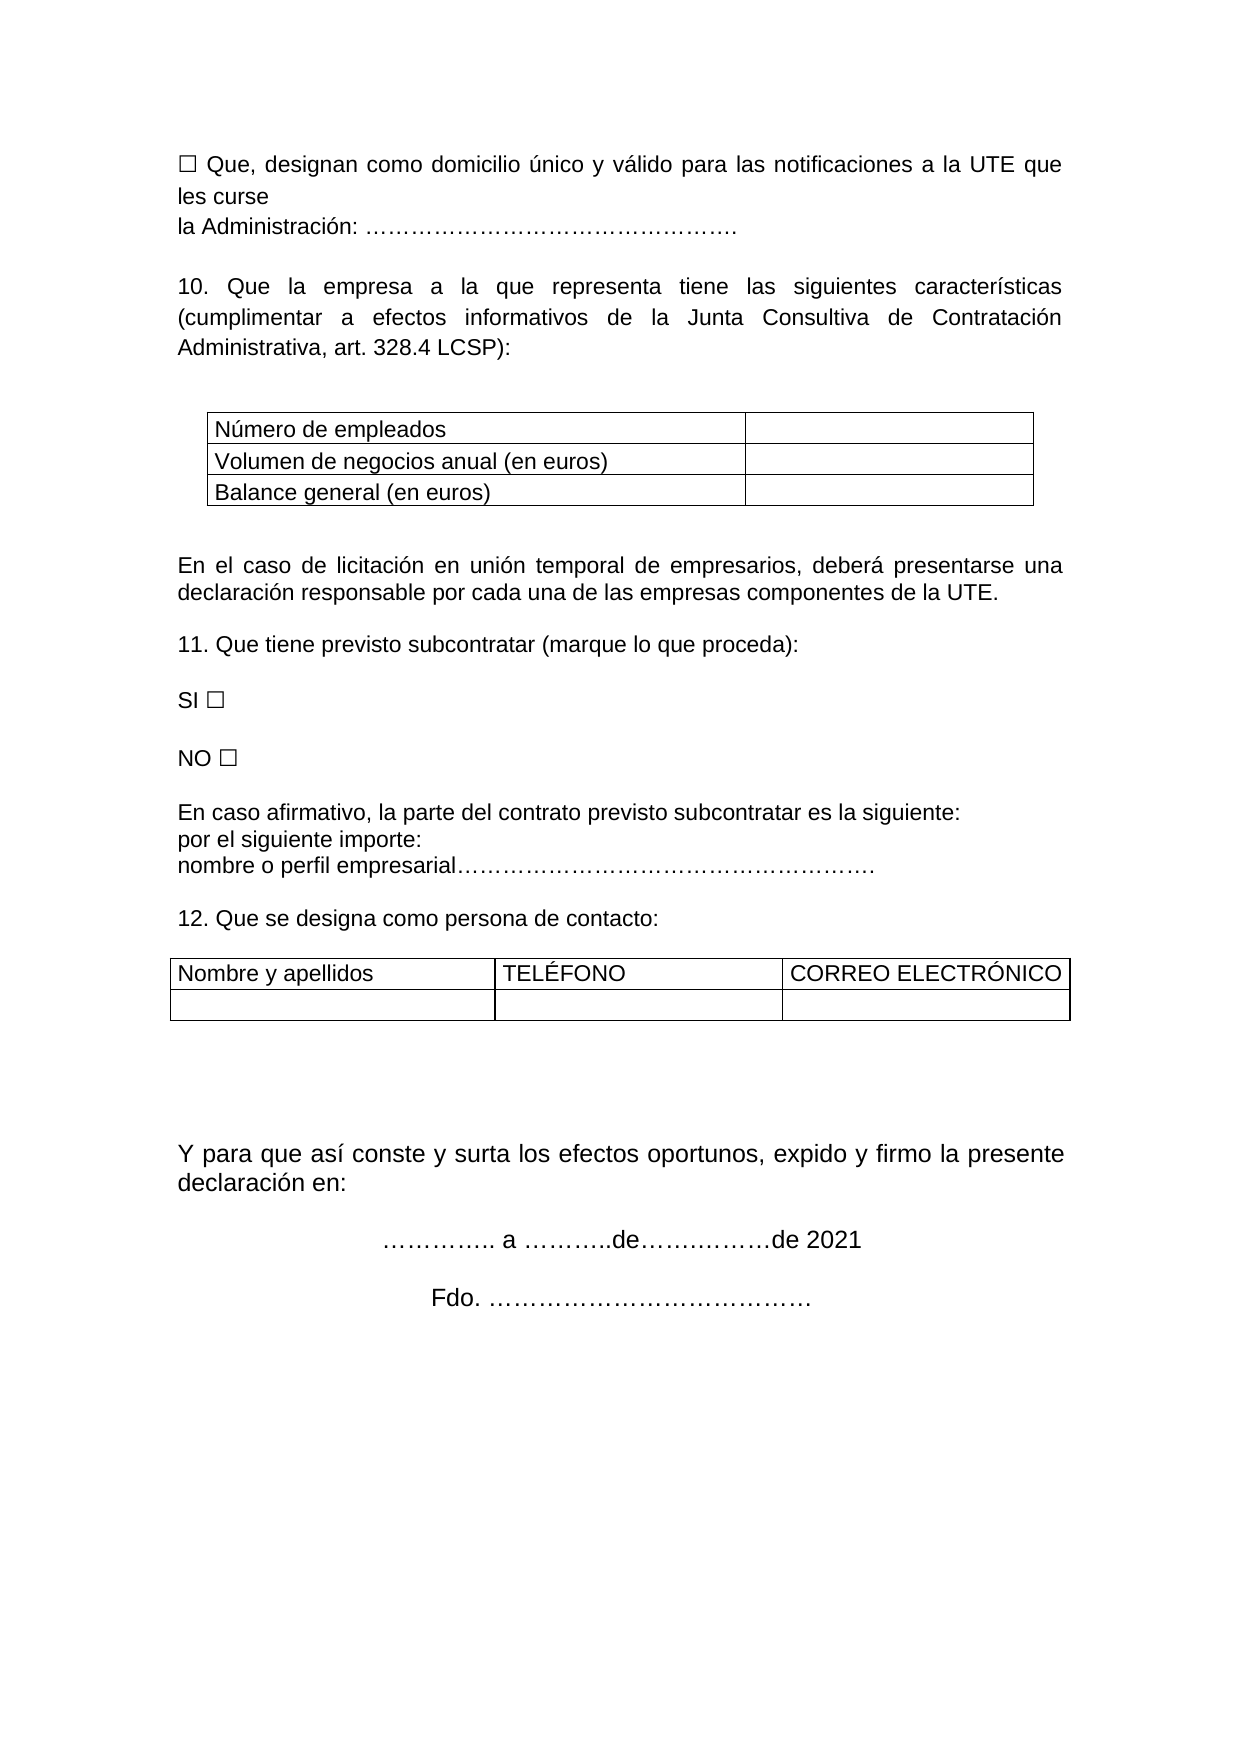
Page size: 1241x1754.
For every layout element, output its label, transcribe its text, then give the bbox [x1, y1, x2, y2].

text En caso afirmativo, la parte del contrato previsto subcontratar es la siguiente: [177, 799, 1063, 826]
table_cell [496, 990, 782, 1020]
text por el siguiente importe: [177, 826, 1063, 852]
table_cell [746, 444, 1033, 474]
table_header Número de empleados [208, 413, 745, 443]
text NO ☐ [177, 742, 1063, 773]
table_cell [746, 475, 1033, 505]
text ☐ Que, designan como domicilio único y válido para las notificaciones a la UTE que les curse [177, 148, 1063, 209]
text Y para que así conste y surta los efectos oportunos, expido y firmo la presente declaración en: [177, 1139, 1066, 1196]
table_cell Balance general (en euros) [208, 475, 745, 505]
text 12. Que se designa como persona de contacto: [177, 905, 1063, 931]
table_header [746, 413, 1033, 443]
text ………….. a ………..de…….………de 2021 [177, 1226, 1066, 1254]
text nombre o perfil empresarial………………………………………………. [177, 852, 1063, 878]
text En el caso de licitación en unión temporal de empresarios, deberá presentarse una declaración responsable por cada una de las empresas componentes de la UTE. [177, 552, 1063, 605]
text SI ☐ [177, 684, 1063, 715]
table_cell [171, 990, 494, 1020]
text Fdo. ………………………………… [177, 1283, 1066, 1312]
table_header Nombre y apellidos [171, 959, 494, 989]
table_header CORREO ELECTRÓNICO [783, 959, 1069, 989]
table_header TELÉFONO [496, 959, 782, 989]
text la Administración: …………………………………………. [177, 213, 1063, 239]
text 10. Que la empresa a la que representa tiene las siguientes características (cumplimentar a efectos informativos de la Junta Consultiva de Contratación Administrativa, art. 328.4 LCSP): [177, 273, 1063, 360]
table_cell [783, 990, 1069, 1020]
table_cell Volumen de negocios anual (en euros) [208, 444, 745, 474]
text 11. Que tiene previsto subcontratar (marque lo que proceda): [177, 631, 1063, 658]
